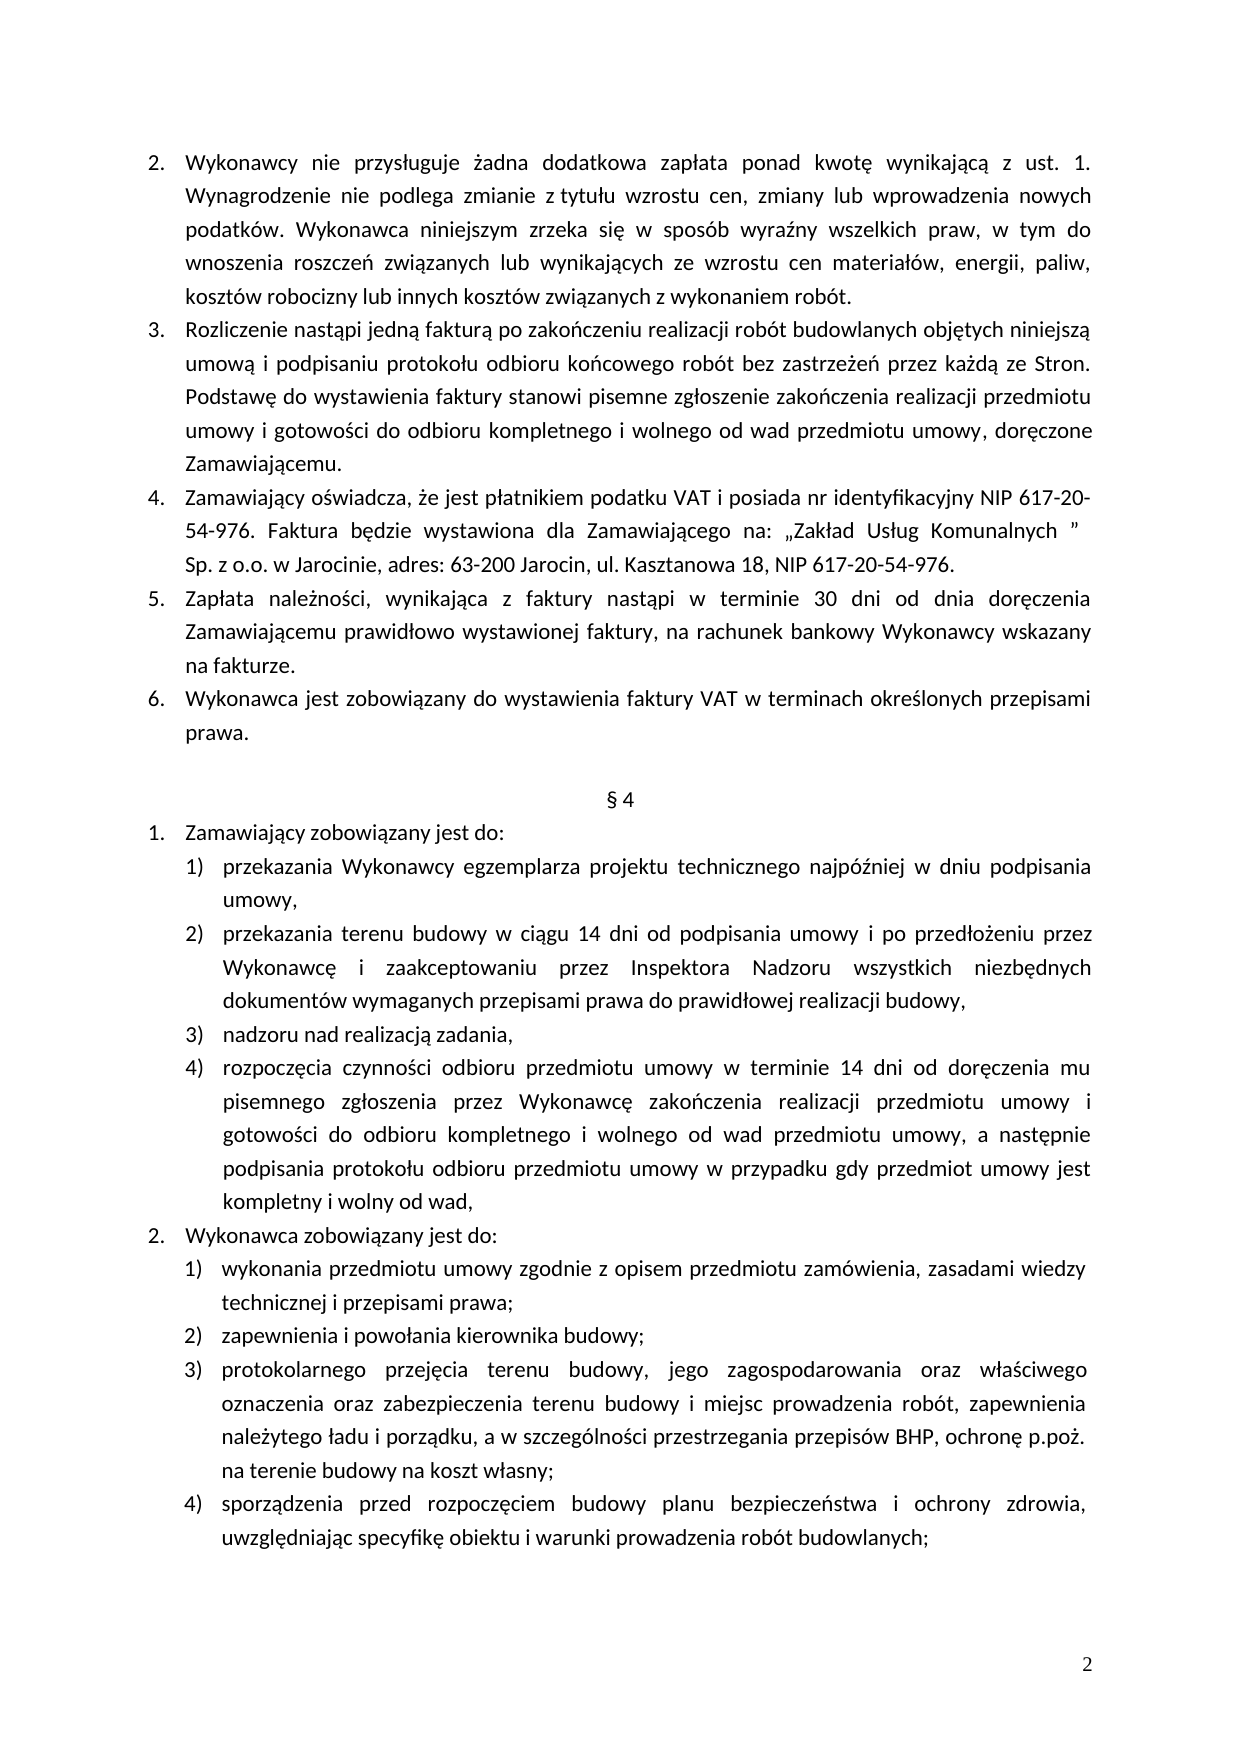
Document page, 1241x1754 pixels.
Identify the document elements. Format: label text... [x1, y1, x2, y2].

list nadzoru nad realizacją zadania, [185, 1020, 1093, 1048]
list Wykonawca jest zobowiązany do wystawienia faktury VAT w terminach określonych przepisami prawa. [148, 684, 1093, 746]
list protokolarnego przejęcia terenu budowy, jego zagospodarowania oraz właściwego oznaczenia oraz zabezpieczenia terenu budowy i miejsc prowadzenia robót, zapewnienia należytego ładu i porządku, a w szczególności przestrzegania przepisów BHP, ochronę p.poż. na terenie budowy na koszt własny; [184, 1355, 1088, 1484]
list przekazania terenu budowy w ciągu 14 dni od podpisania umowy i po przedłożeniu przez Wykonawcę i zaakceptowaniu przez Inspektora Nadzoru wszystkich niezbędnych dokumentów wymaganych przepisami prawa do prawidłowej realizacji budowy, [185, 919, 1093, 1014]
list Rozliczenie nastąpi jedną fakturą po zakończeniu realizacji robót budowlanych objętych niniejszą umową i podpisaniu protokołu odbioru końcowego robót bez zastrzeżeń przez każdą ze Stron. Podstawę do wystawienia faktury stanowi pisemne zgłoszenie zakończenia realizacji przedmiotu umowy i gotowości do odbioru kompletnego i wolnego od wad przedmiotu umowy, doręczone Zamawiającemu. [148, 315, 1093, 477]
list sporządzenia przed rozpoczęciem budowy planu bezpieczeństwa i ochrony zdrowia, uwzględniając specyfikę obiektu i warunki prowadzenia robót budowlanych; [184, 1489, 1088, 1551]
list przekazania Wykonawcy egzemplarza projektu technicznego najpóźniej w dniu podpisania umowy, [185, 852, 1093, 913]
text § 4 [148, 785, 1093, 813]
list wykonania przedmiotu umowy zgodnie z opisem przedmiotu zamówienia, zasadami wiedzy technicznej i przepisami prawa; [184, 1254, 1088, 1316]
list zapewnienia i powołania kierownika budowy; [184, 1322, 1088, 1349]
list rozpoczęcia czynności odbioru przedmiotu umowy w terminie 14 dni od doręczenia mu pisemnego zgłoszenia przez Wykonawcę zakończenia realizacji przedmiotu umowy i gotowości do odbioru kompletnego i wolnego od wad przedmiotu umowy, a następnie podpisania protokołu odbioru przedmiotu umowy w przypadku gdy przedmiot umowy jest kompletny i wolny od wad, [185, 1053, 1093, 1215]
list Wykonawca zobowiązany jest do: [148, 1221, 1093, 1249]
list Wykonawcy nie przysługuje żadna dodatkowa zapłata ponad kwotę wynikającą z ust. 1. Wynagrodzenie nie podlega zmianie z tytułu wzrostu cen, zmiany lub wprowadzenia nowych podatków. Wykonawca niniejszym zrzeka się w sposób wyraźny wszelkich praw, w tym do wnoszenia roszczeń związanych lub wynikających ze wzrostu cen materiałów, energii, paliw, kosztów robocizny lub innych kosztów związanych z wykonaniem robót. [148, 148, 1093, 310]
list Zamawiający oświadcza, że jest płatnikiem podatku VAT i posiada nr identyfikacyjny NIP 617-20-54-976. Faktura będzie wystawiona dla Zamawiającego na: „Zakład Usług Komunalnych ” Sp. z o.o. w Jarocinie, adres: 63-200 Jarocin, ul. Kasztanowa 18, NIP 617-20-54-976. [148, 483, 1093, 578]
list Zapłata należności, wynikająca z faktury nastąpi w terminie 30 dni od dnia doręczenia Zamawiającemu prawidłowo wystawionej faktury, na rachunek bankowy Wykonawcy wskazany na fakturze. [148, 584, 1093, 679]
list Zamawiający zobowiązany jest do: [148, 818, 1093, 846]
